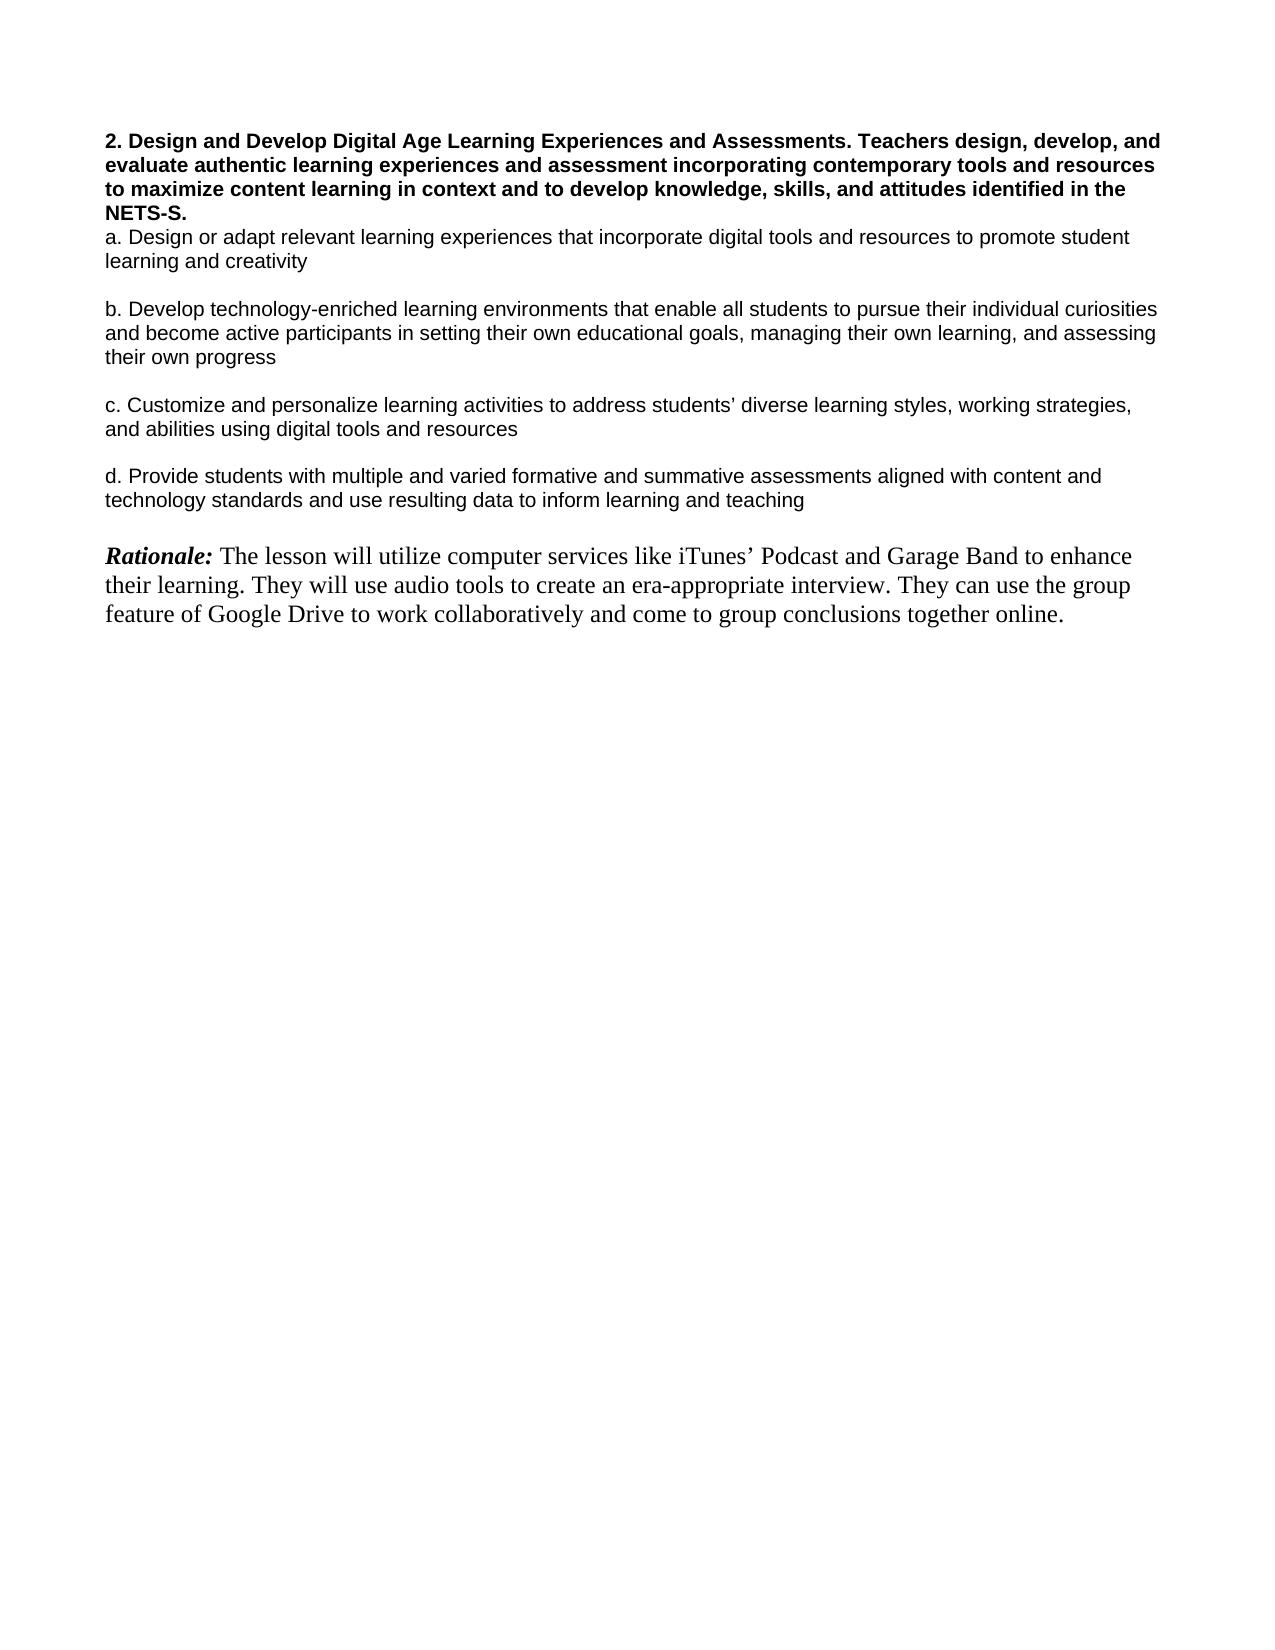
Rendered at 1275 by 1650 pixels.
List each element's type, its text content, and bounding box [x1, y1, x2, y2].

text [105, 105, 1170, 512]
text Rationale: The lesson will utilize computer services like iTunes’ Podcast and Garage Band to enhance their learning. They will use audio tools to create an era-appropriate interview. They can use the group feature of Google Drive to work collaboratively and come to group conclusions together online. [105, 541, 1170, 627]
